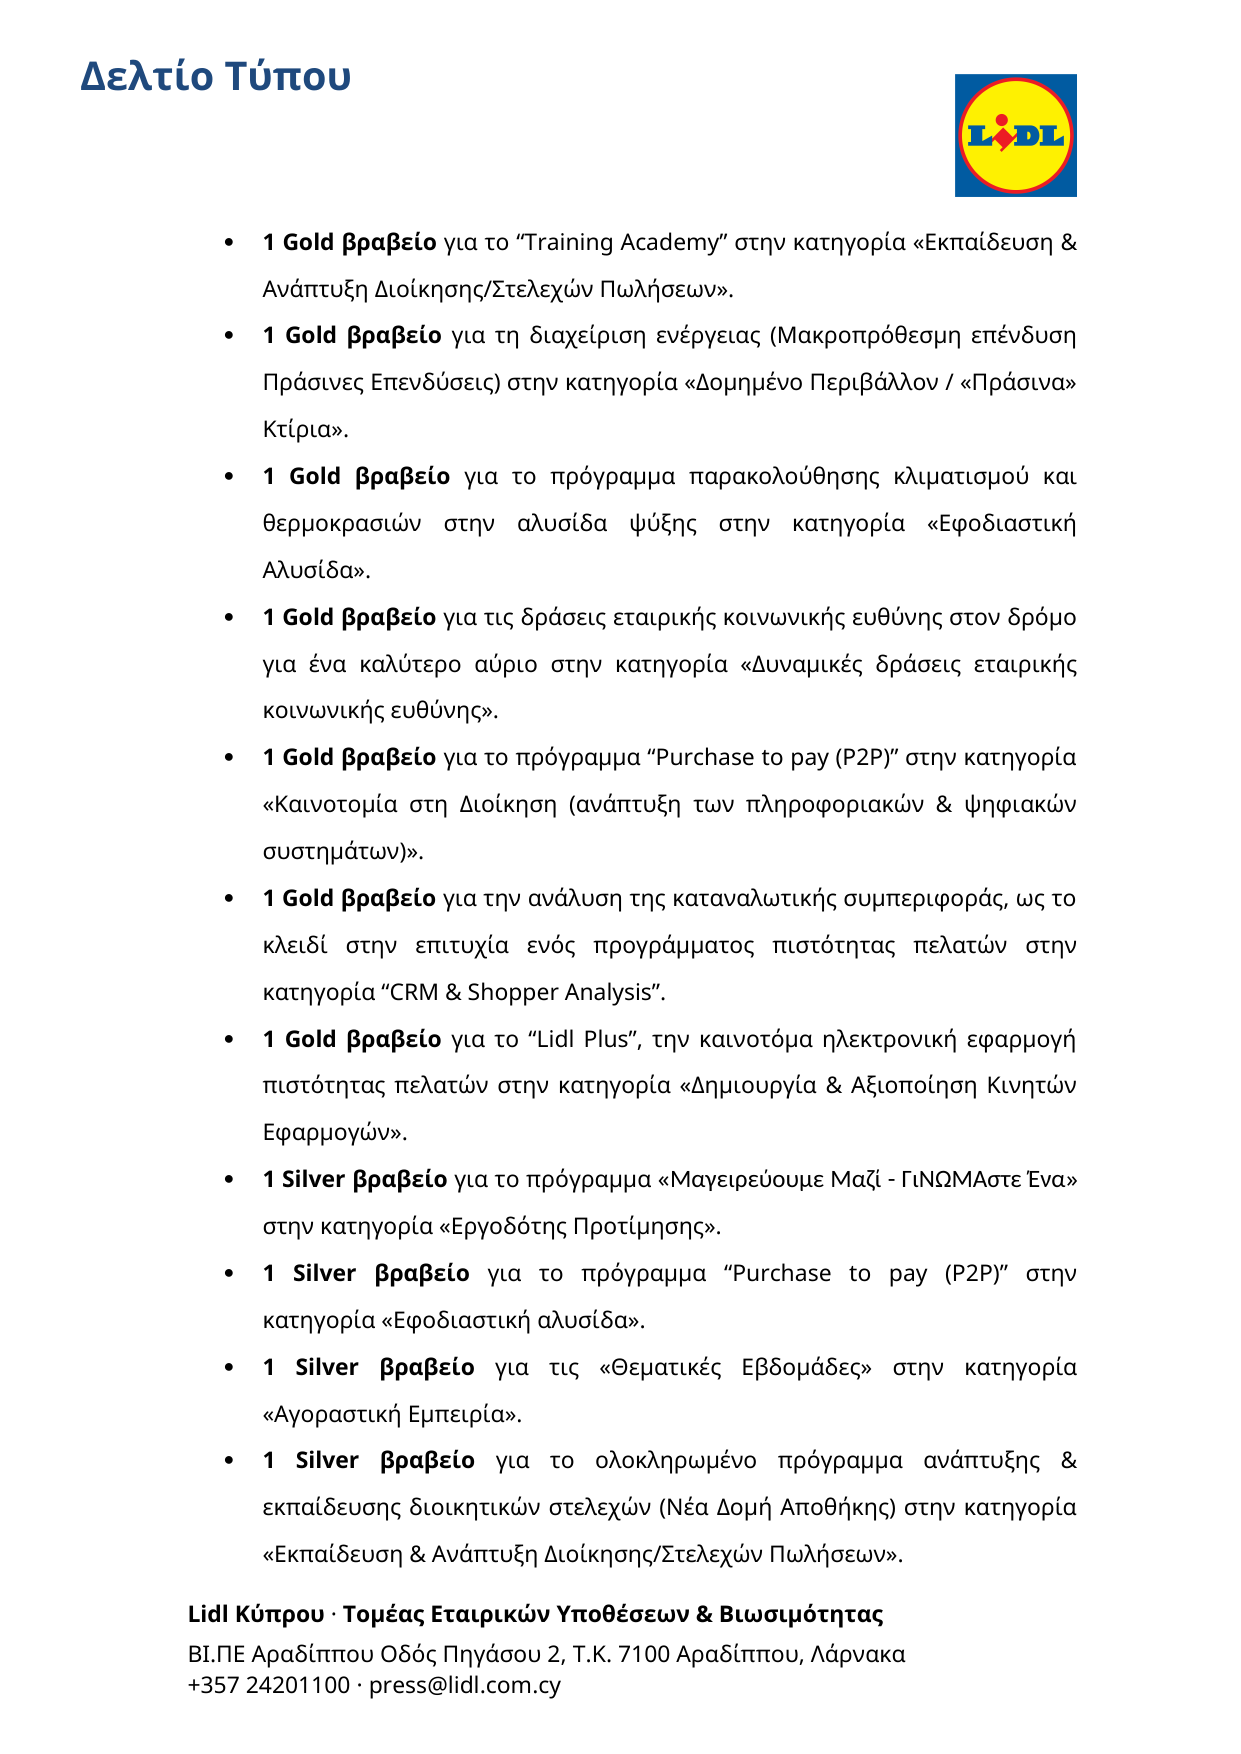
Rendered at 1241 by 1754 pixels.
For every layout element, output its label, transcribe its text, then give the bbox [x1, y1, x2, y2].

list 1 Gold βραβείο για τη διαχείριση ενέργειας (Μακροπρόθεσμη επένδυση Πράσινες Επενδύσεις) στην κατηγορία «Δομημένο Περιβάλλον / «Πράσινα» Κτίρια». [225, 319, 1078, 444]
list 1 Gold βραβείο για την ανάλυση της καταναλωτικής συμπεριφοράς, ως το κλειδί στην επιτυχία ενός προγράμματος πιστότητας πελατών στην κατηγορία “CRM & Shopper Analysis”. [225, 882, 1078, 1007]
list 1 Silver βραβείο για το ολοκληρωμένο πρόγραμμα ανάπτυξης & εκπαίδευσης διοικητικών στελεχών (Νέα Δομή Αποθήκης) στην κατηγορία «Εκπαίδευση & Ανάπτυξη Διοίκησης/Στελεχών Πωλήσεων». [225, 1444, 1078, 1569]
list 1 Gold βραβείο για το “Lidl Plus”, την καινοτόμα ηλεκτρονική εφαρμογή πιστότητας πελατών στην κατηγορία «Δημιουργία & Αξιοποίηση Κινητών Εφαρμογών». [225, 1023, 1078, 1148]
list 1 Gold βραβείο για τις δράσεις εταιρικής κοινωνικής ευθύνης στον δρόμο για ένα καλύτερο αύριο στην κατηγορία «Δυναμικές δράσεις εταιρικής κοινωνικής ευθύνης». [225, 601, 1078, 726]
list 1 Silver βραβείο για το πρόγραμμα «Μαγειρεύουμε Μαζί - ΓιΝΩΜΑστε Ένα» στην κατηγορία «Εργοδότης Προτίμησης». [225, 1163, 1078, 1241]
list 1 Silver βραβείο για το πρόγραμμα “Purchase to pay (P2P)” στην κατηγορία «Εφοδιαστική αλυσίδα». [225, 1257, 1078, 1335]
list 1 Gold βραβείο για το “Training Academy” στην κατηγορία «Εκπαίδευση & Ανάπτυξη Διοίκησης/Στελεχών Πωλήσεων». [225, 226, 1078, 304]
list 1 Silver βραβείο για τις «Θεματικές Εβδομάδες» στην κατηγορία «Αγοραστική Εμπειρία». [225, 1351, 1078, 1429]
picture [954, 73, 1078, 198]
list 1 Gold βραβείο για το πρόγραμμα “Purchase to pay (P2P)” στην κατηγορία «Καινοτομία στη Διοίκηση (ανάπτυξη των πληροφοριακών & ψηφιακών συστημάτων)». [225, 741, 1078, 866]
list 1 Gold βραβείο για το πρόγραμμα παρακολούθησης κλιματισμού και θερμοκρασιών στην αλυσίδα ψύξης στην κατηγορία «Εφοδιαστική Αλυσίδα». [225, 460, 1078, 585]
